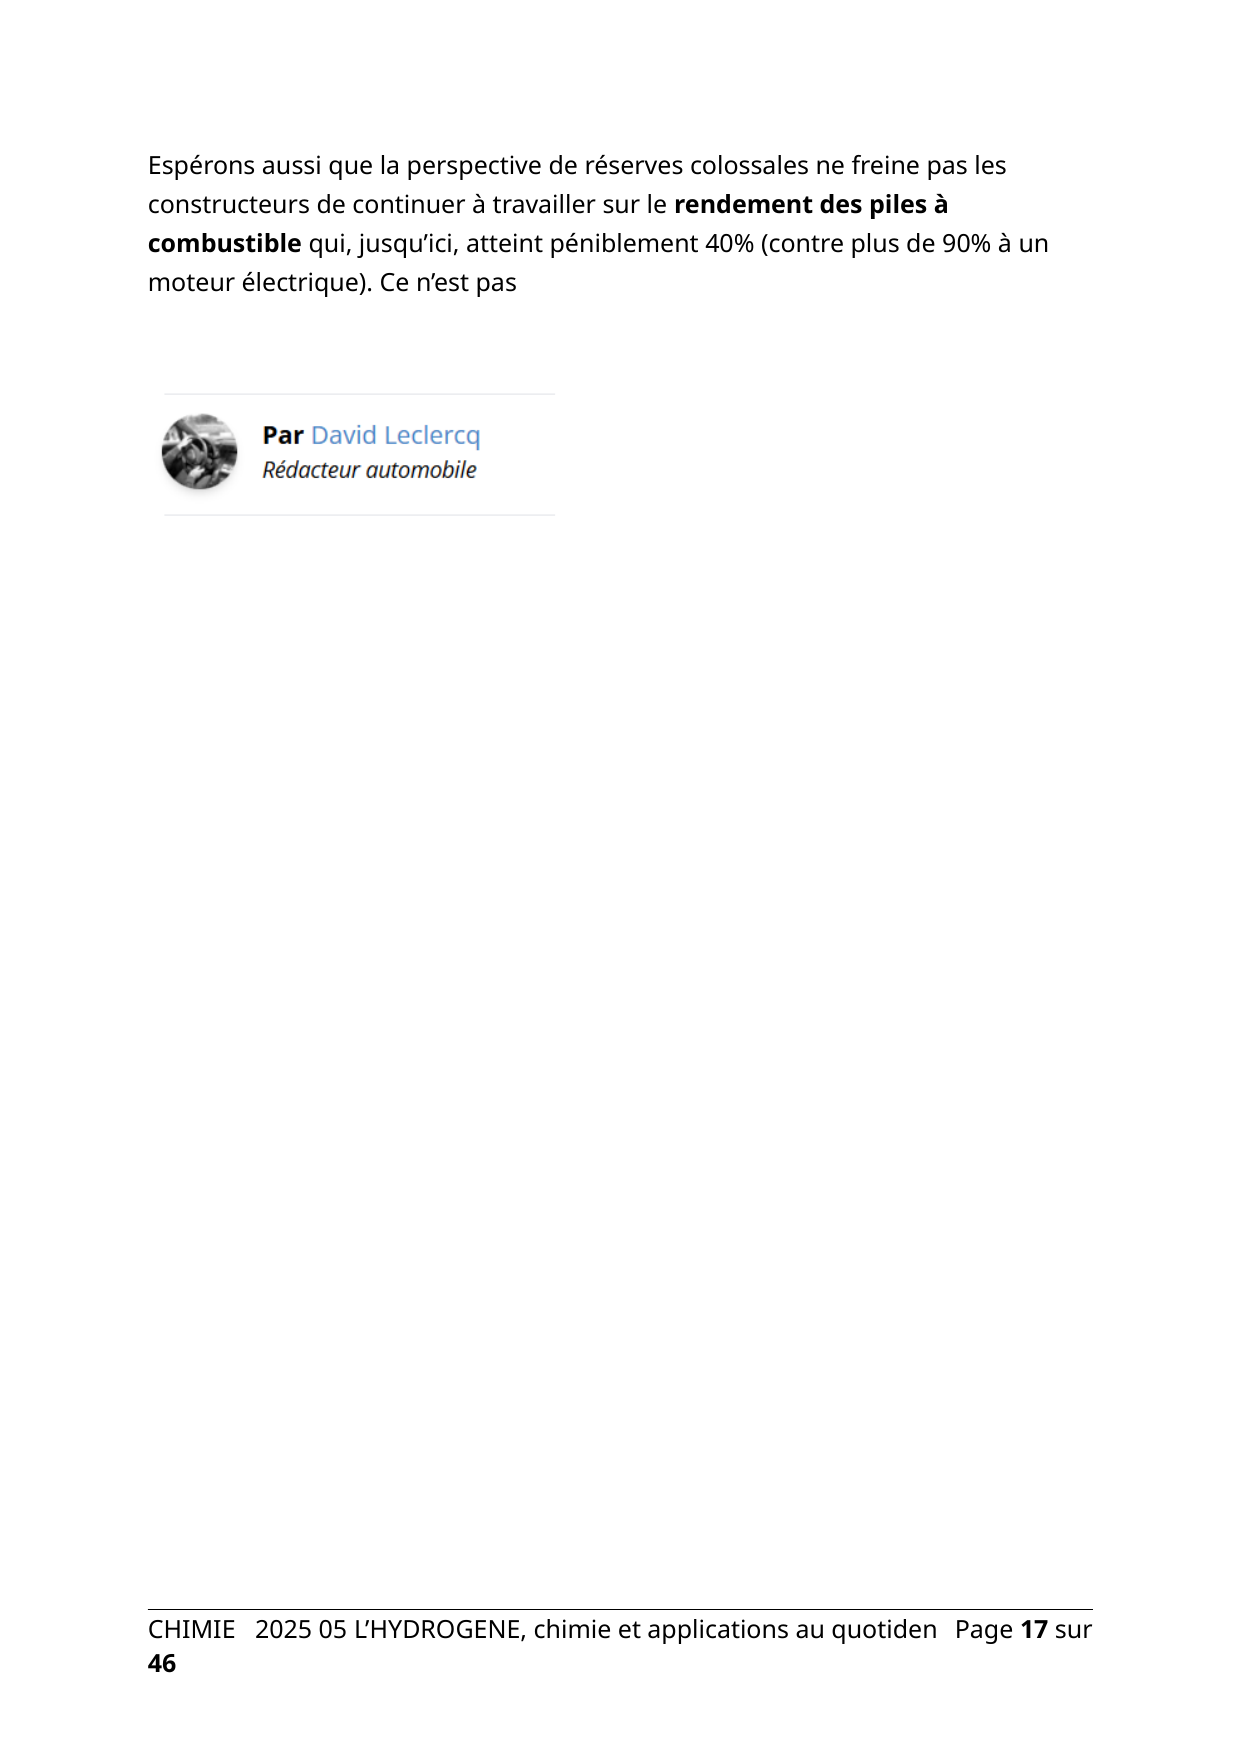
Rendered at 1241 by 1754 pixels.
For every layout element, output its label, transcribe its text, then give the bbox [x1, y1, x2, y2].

picture [147, 376, 555, 536]
text Espérons aussi que la perspective de réserves colossales ne freine pas les constructeurs de continuer à travailler sur le rendement des piles à combustible qui, jusqu’ici, atteint péniblement 40% (contre plus de 90% à un moteur électrique). Ce n’est pas [148, 148, 1093, 299]
